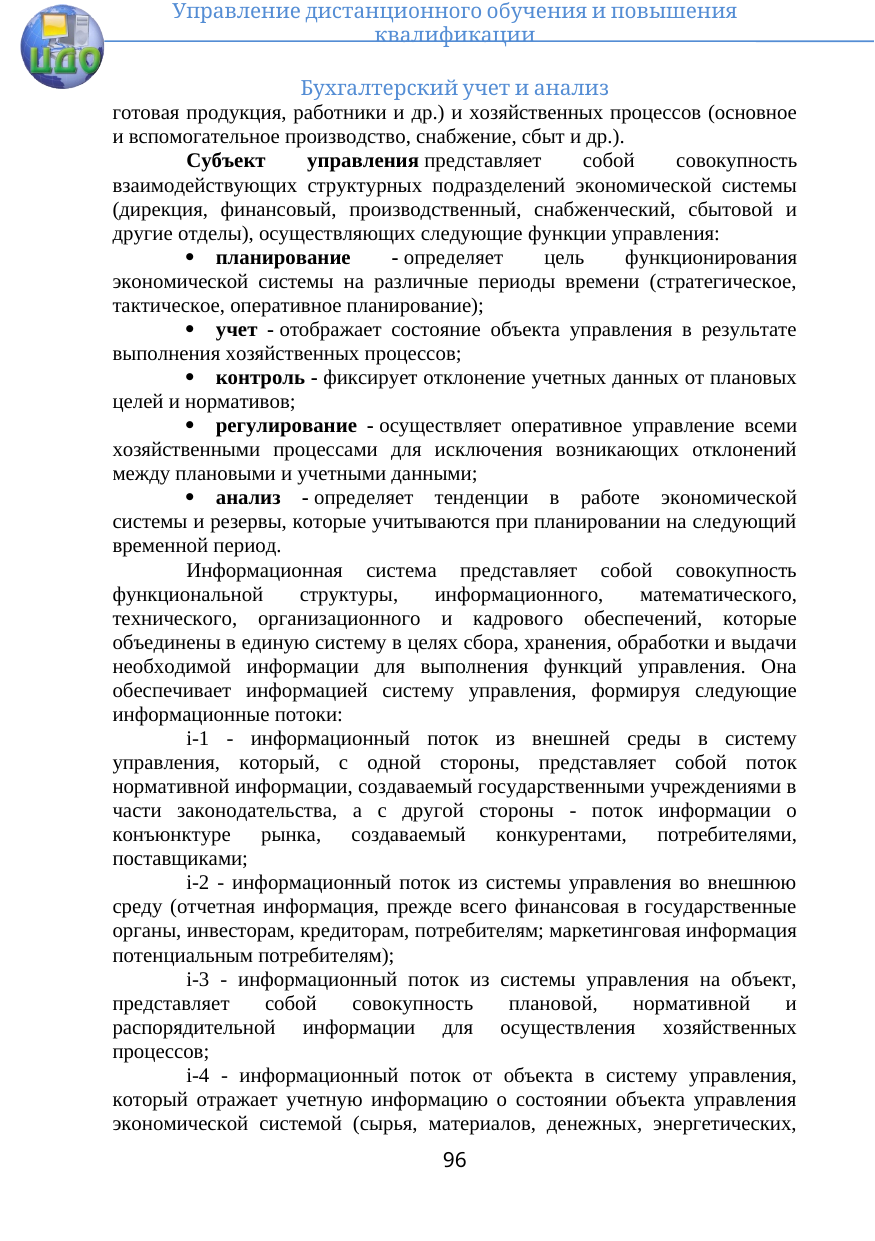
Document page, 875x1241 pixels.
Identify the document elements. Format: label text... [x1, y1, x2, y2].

text Информационная система представляет собой совокупность функциональной структуры, информационного, математического, технического, организационного и кадрового обеспечений, которые объединены в единую систему в целях сбора, хранения, обработки и выдачи необходимой информации для выполнения функций управления. Она обеспечивает информацией систему управления, формируя следующие информационные потоки: [112, 557, 797, 726]
text Субъект управления представляет собой совокупность взаимодействующих структурных подразделений экономической системы (дирекция, финансовый, производственный, снабженческий, сбытовой и другие отделы), осуществляющих следующие функции управления: [112, 148, 797, 245]
list учет - отображает состояние объекта управления в результате выполнения хозяйственных процессов; [112, 317, 797, 365]
picture [20, 4, 105, 89]
list планирование - определяет цель функционирования экономической системы на различные периоды времени (стратегическое, тактическое, оперативное планирование); [112, 245, 797, 317]
list анализ - определяет тенденции в работе экономической системы и резервы, которые учитываются при планировании на следующий временной период. [112, 485, 797, 557]
text i-3 - информационный поток из системы управления на объект, представляет собой совокупность плановой, нормативной и распорядительной информации для осуществления хозяйственных процессов; [112, 967, 797, 1063]
list регулирование - осуществляет оперативное управление всеми хозяйственными процессами для исключения возникающих отклонений между плановыми и учетными данными; [112, 413, 797, 485]
list контроль - фиксирует отклонение учетных данных от плановых целей и нормативов; [112, 365, 797, 413]
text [112, 100, 797, 148]
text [112, 1063, 797, 1135]
text i-1 - информационный поток из внешней среды в систему управления, который, с одной стороны, представляет собой поток нормативной информации, создаваемый государственными учреждениями в части законодательства, а с другой стороны - поток информации о конъюнктуре рынка, создаваемый конкурентами, потребителями, поставщиками; [112, 726, 797, 870]
text i-2 - информационный поток из системы управления во внешнюю среду (отчетная информация, прежде всего финансовая в государственные органы, инвесторам, кредиторам, потребителям; маркетинговая информация потенциальным потребителям); [112, 870, 797, 967]
